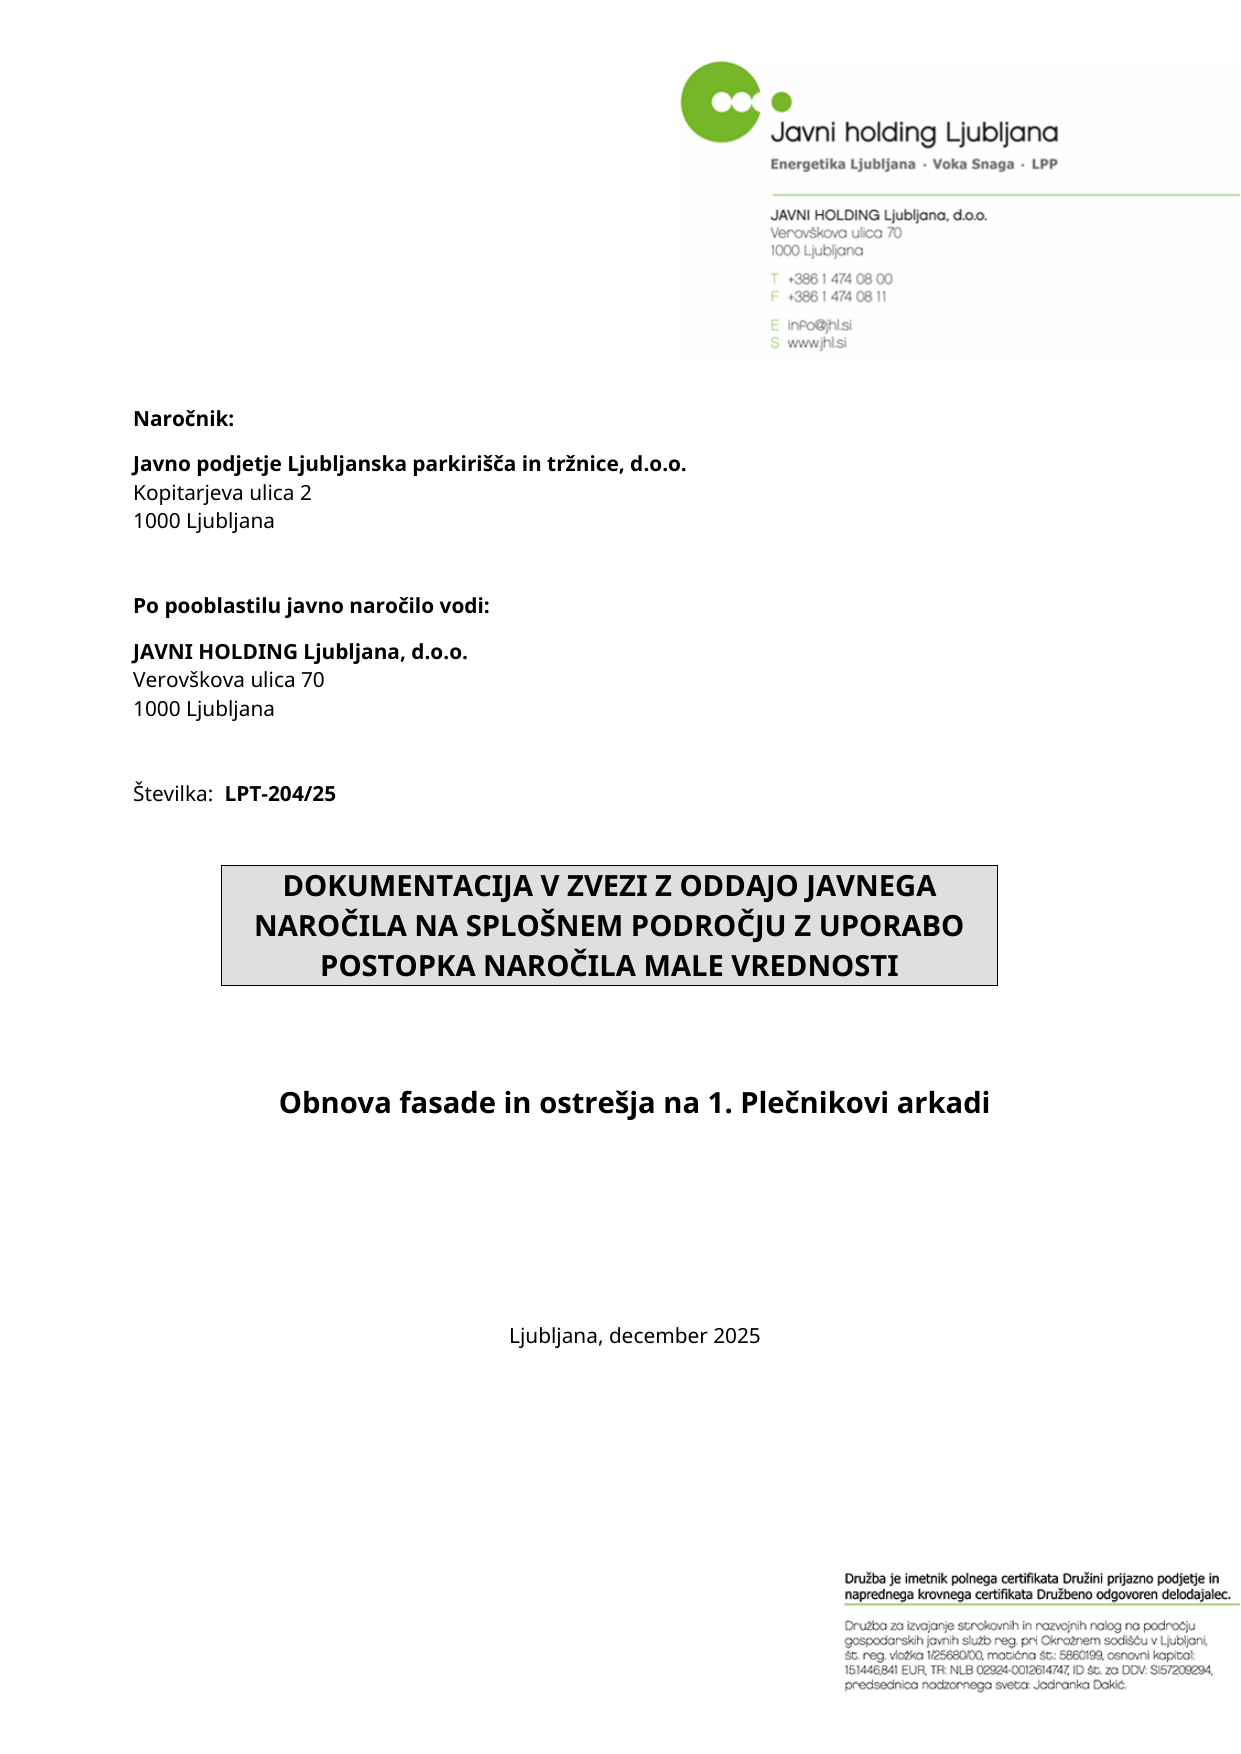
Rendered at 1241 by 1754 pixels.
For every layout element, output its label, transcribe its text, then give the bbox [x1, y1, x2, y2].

text Naročnik: [133, 404, 1004, 432]
text Številka: LPT-204/25 [133, 779, 1019, 808]
text Obnova fasade in ostrešja na 1. Plečnikovi arkadi [133, 1082, 1137, 1122]
text 1000 Ljubljana [133, 694, 1019, 722]
text Kopitarjeva ulica 2 [133, 478, 1137, 506]
text Po pooblastilu javno naročilo vodi: [133, 592, 1019, 620]
text JAVNI HOLDING Ljubljana, d.o.o. [133, 637, 1019, 666]
picture [841, 1567, 1241, 1695]
subtitle Ljubljana, december 2025 [133, 1321, 1137, 1349]
table_header DOKUMENTACIJA V ZVEZI Z ODDAJO JAVNEGA NAROČILA NA SPLOŠNEM PODROČJU Z UPORABO POSTOPKA NAROČILA MALE VREDNOSTI [222, 866, 997, 985]
picture [676, 59, 1241, 359]
text 1000 Ljubljana [133, 506, 1137, 535]
text Verovškova ulica 70 [133, 666, 1019, 694]
text Javno podjetje Ljubljanska parkirišča in tržnice, d.o.o. [133, 449, 1137, 478]
